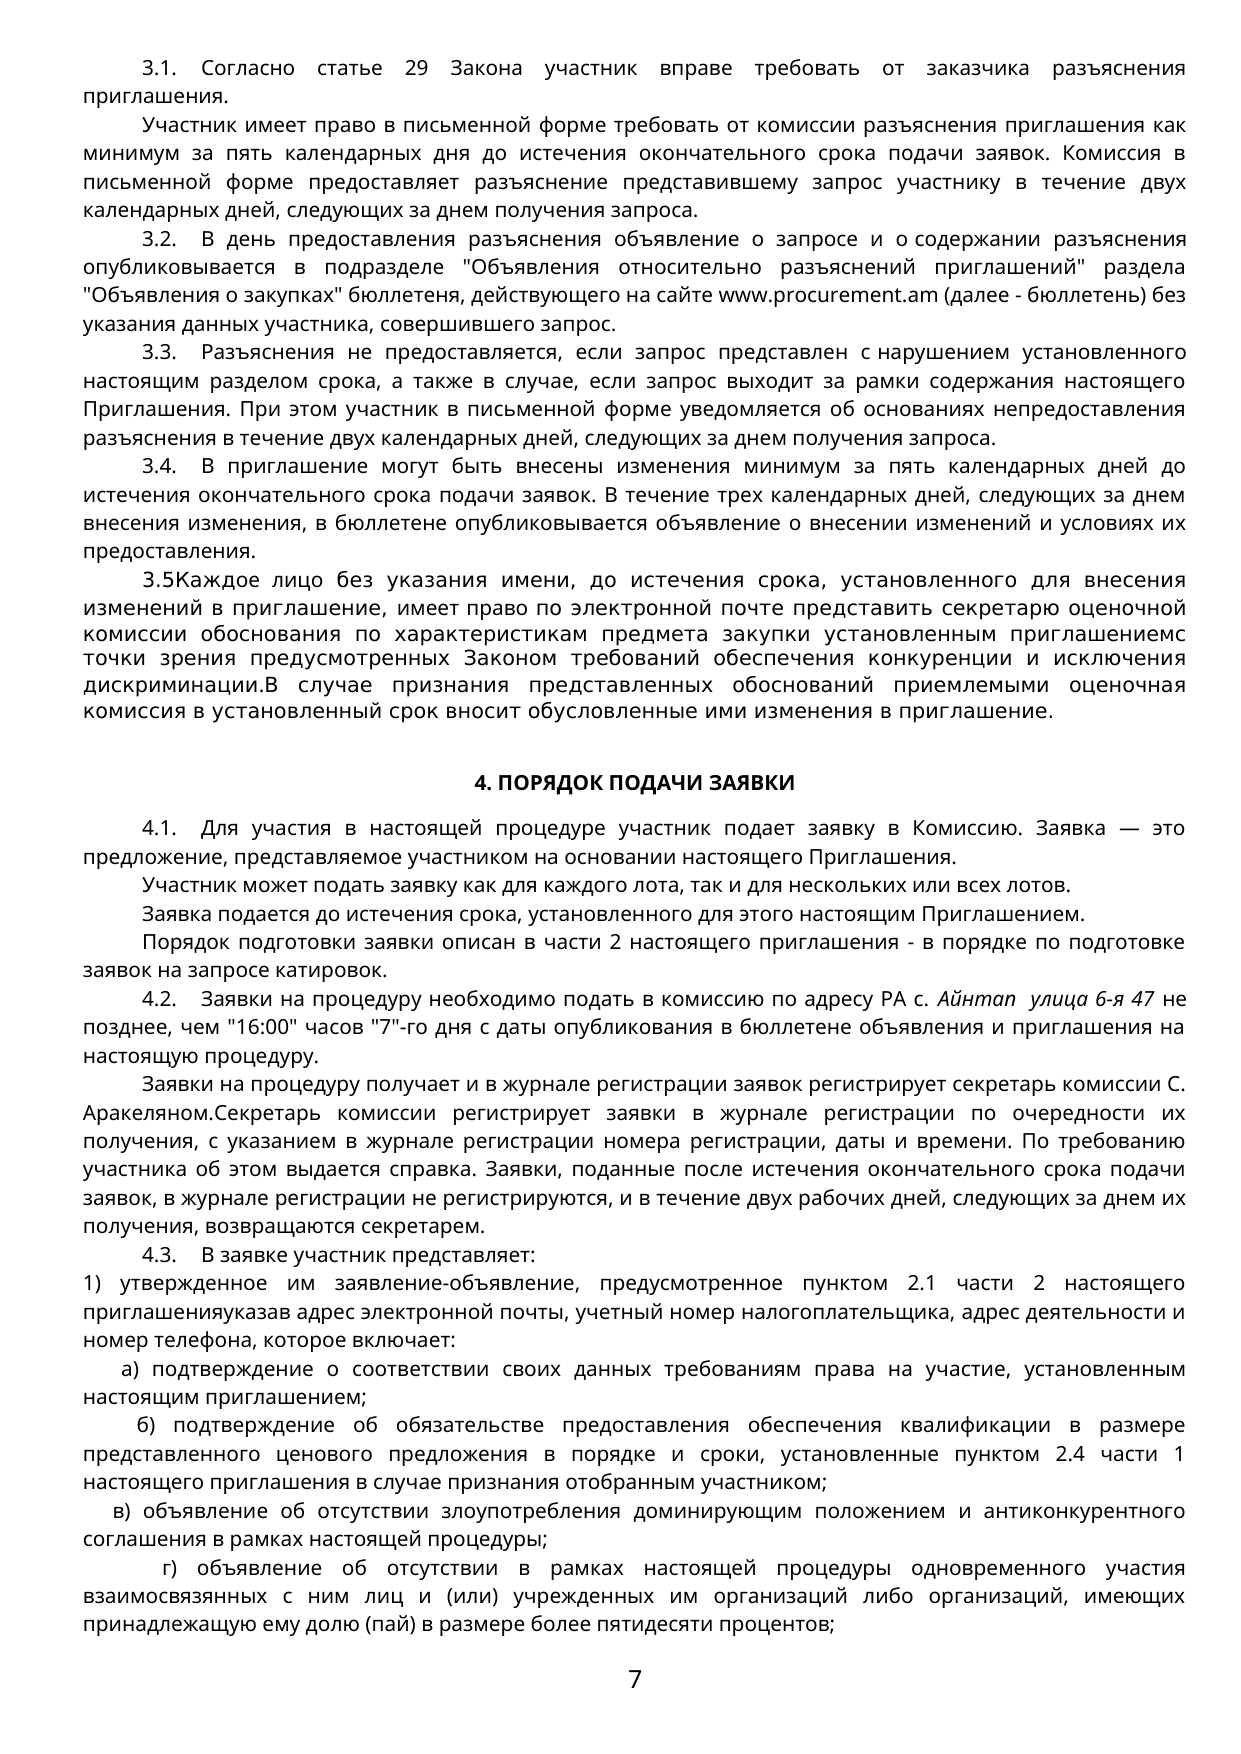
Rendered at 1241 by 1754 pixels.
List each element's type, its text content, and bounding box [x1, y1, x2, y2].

text а) подтверждение о соответствии своих данных требованиям права на участие, установленным настоящим приглашением; [83, 1354, 1187, 1411]
text 3.2. В день предоставления разъяснения объявление о запросе и о содержании разъяснения опубликовывается в подразделе "Объявления относительно разъяснений приглашений" раздела "Объявления о закупках" бюллетеня, действующего на сайте www.procurement.am (далее - бюллетень) без указания данных участника, совершившего запрос. [83, 224, 1187, 337]
text 3.4. В приглашение могут быть внесены изменения минимум за пять календарных дней до истечения окончательного срока подачи заявок. В течение трех календарных дней, следующих за днем внесения изменения, в бюллетене опубликовывается объявление о внесении изменений и условиях их предоставления. [83, 451, 1187, 565]
text г) объявление об отсутствии в рамках настоящей процедуры одновременного участия взаимосвязянных с ним лиц и (или) учрежденных им организаций либо организаций, имеющих принадлежащую ему долю (пай) в размере более пятидесяти процентов; [83, 1553, 1187, 1638]
text 3.3. Разъяснения не предоставляется, если запрос представлен с нарушением установленного настоящим разделом срока, а также в случае, если запрос выходит за рамки содержания настоящего Приглашения. При этом участник в письменной форме уведомляется об основаниях непредоставления разъяснения в течение двух календарных дней, следующих за днем получения запроса. [83, 337, 1187, 451]
text Участник может подать заявку как для каждого лота, так и для нескольких или всех лотов. [83, 870, 1187, 899]
text б) подтверждение об обязательстве предоставления обеспечения квалификации в размере представленного ценового предложения в порядке и сроки, установленные пунктом 2.4 части 1 настоящего приглашения в случае признания отобранным участником; [83, 1411, 1187, 1496]
text 3.5Каждое лицо без указания имени, до истечения срока, установленного для внесения изменений в приглашение, имеет право по электронной почте представить секретарю оценочной комиссии обоснования по характеристикам предмета закупки установленным приглашениемс точки зрения предусмотренных Законом требований обеспечения конкуренции и исключения дискриминации.В случае признания представленных обоснований приемлемыми оценочная комиссия в установленный срок вносит обусловленные ими изменения в приглашение. [83, 565, 1187, 723]
text 4.3. В заявке участник представляет: [83, 1240, 1187, 1268]
text 3.1. Согласно статье 29 Закона участник вправе требовать от заказчика разъяснения приглашения. [83, 53, 1187, 110]
text 4.1. Для участия в настоящей процедуре участник подает заявку в Комиссию. Заявка — это предложение, представляемое участником на основании настоящего Приглашения. [83, 813, 1187, 870]
text Заявка подается до истечения срока, установленного для этого настоящим Приглашением. [83, 899, 1187, 927]
text 1) утвержденное им заявление-объявление, предусмотренное пунктом 2.1 части 2 настоящего приглашенияуказав адрес электронной почты, учетный номер налогоплательщика, адрес деятельности и номер телефона, которое включает: [83, 1268, 1187, 1354]
text 4. ПОРЯДОК ПОДАЧИ ЗАЯВКИ [83, 768, 1187, 797]
text в) объявление об отсутствии злоупотребления доминирующим положением и антиконкурентного соглашения в рамках настоящей процедуры; [83, 1496, 1187, 1553]
text 4.2. Заявки на процедуру необходимо подать в комиссию по адресу РА с. Айнтап улица 6-я 47 не позднее, чем "16:00" часов "7"-го дня с даты опубликования в бюллетене объявления и приглашения на настоящую процедуру. [83, 984, 1187, 1069]
text Участник имеет право в письменной форме требовать от комиссии разъяснения приглашения как минимум за пять календарных дня до истечения окончательного срока подачи заявок. Комиссия в письменной форме предоставляет разъяснение представившему запрос участнику в течение двух календарных дней, следующих за днем получения запроса. [83, 110, 1187, 224]
text Заявки на процедуру получает и в журнале регистрации заявок регистрирует секретарь комиссии С. Аракеляном.Секретарь комиссии регистрирует заявки в журнале регистрации по очередности их получения, с указанием в журнале регистрации номера регистрации, даты и времени. По требованию участника об этом выдается справка. Заявки, поданные после истечения окончательного срока подачи заявок, в журнале регистрации не регистрируются, и в течение двух рабочих дней, следующих за днем их получения, возвращаются секретарем. [83, 1069, 1187, 1240]
text Порядок подготовки заявки описан в части 2 настоящего приглашения - в порядке по подготовке заявок на запросе катировок. [83, 927, 1187, 984]
